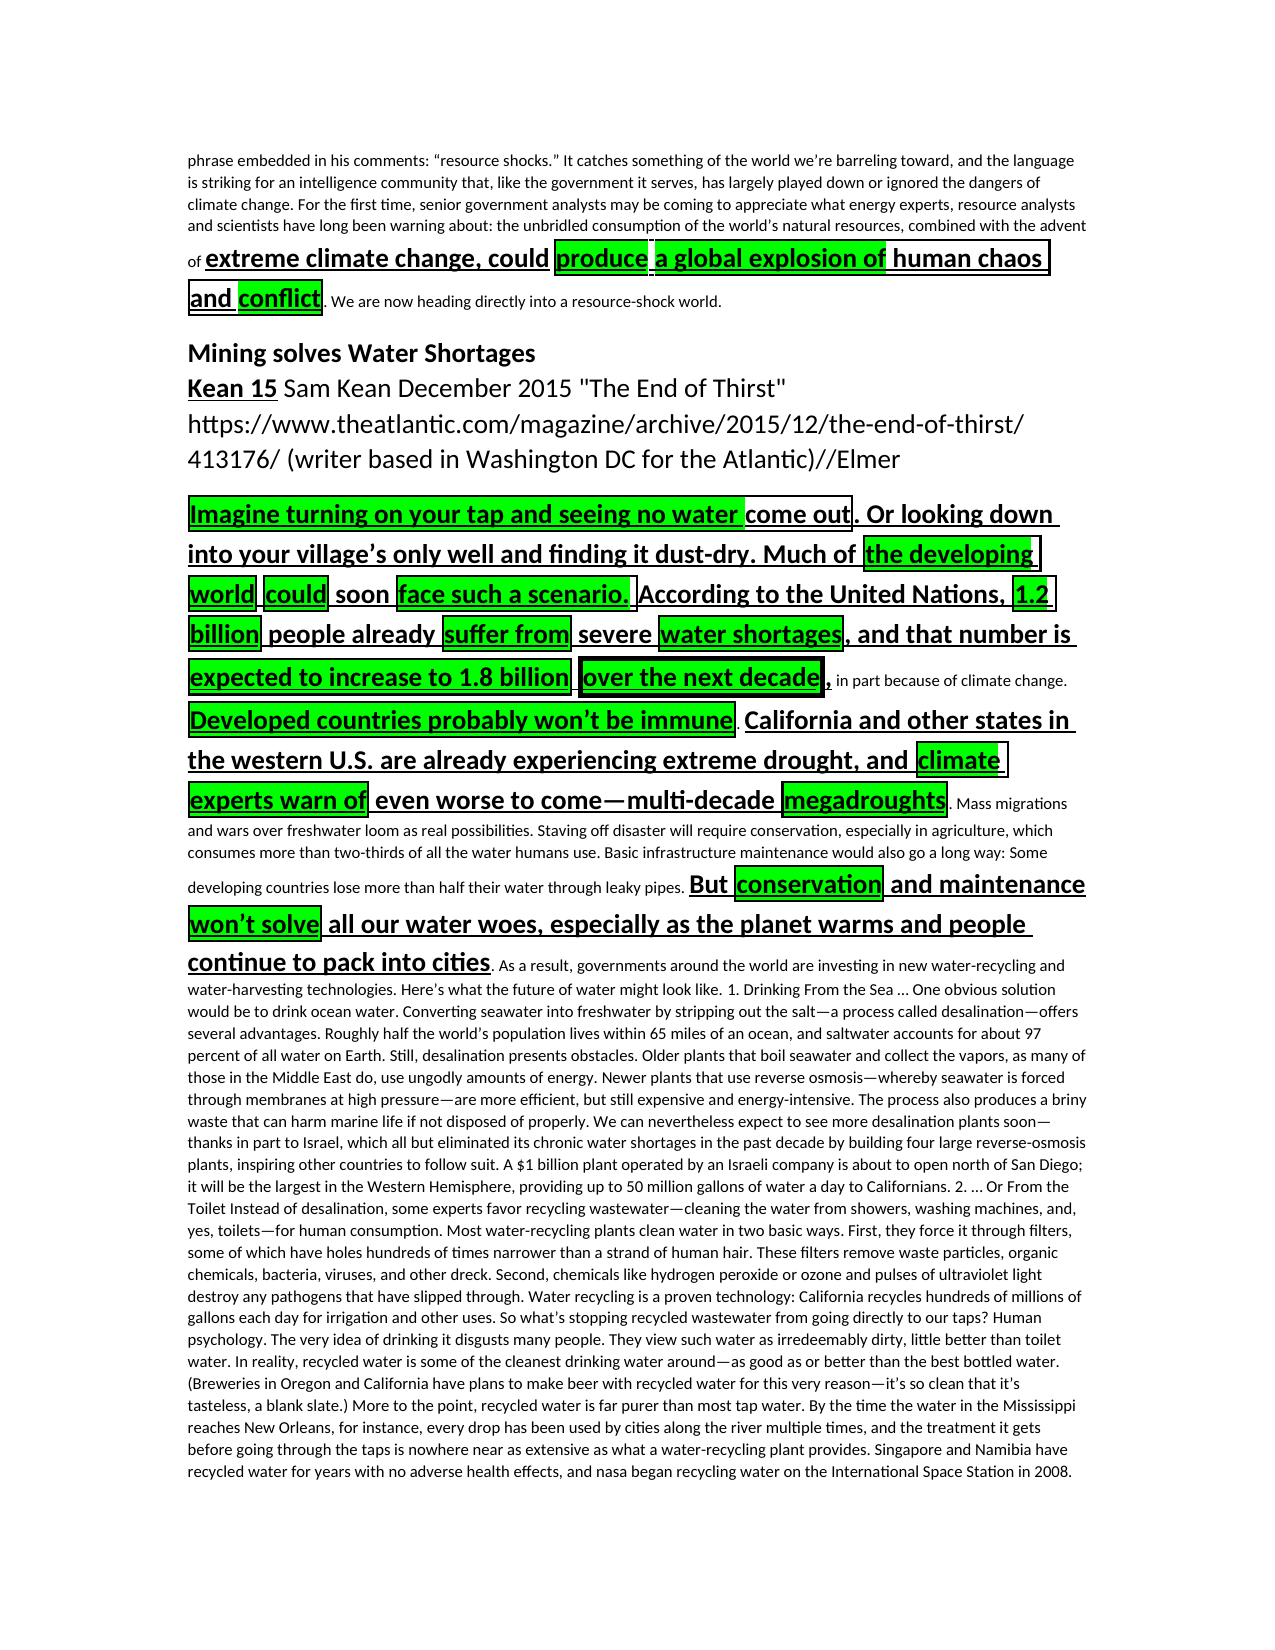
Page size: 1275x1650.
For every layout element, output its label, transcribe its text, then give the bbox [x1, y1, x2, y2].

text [187, 495, 1087, 1481]
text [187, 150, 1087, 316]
subtitle Mining solves Water Shortages [187, 336, 1087, 369]
text Kean 15 Sam Kean December 2015 "The End of Thirst" https://www.theatlantic.com/magazine/archive/2015/12/the-end-of-thirst/413176/ (writer based in Washington DC for the Atlantic)//Elmer [187, 371, 1087, 476]
